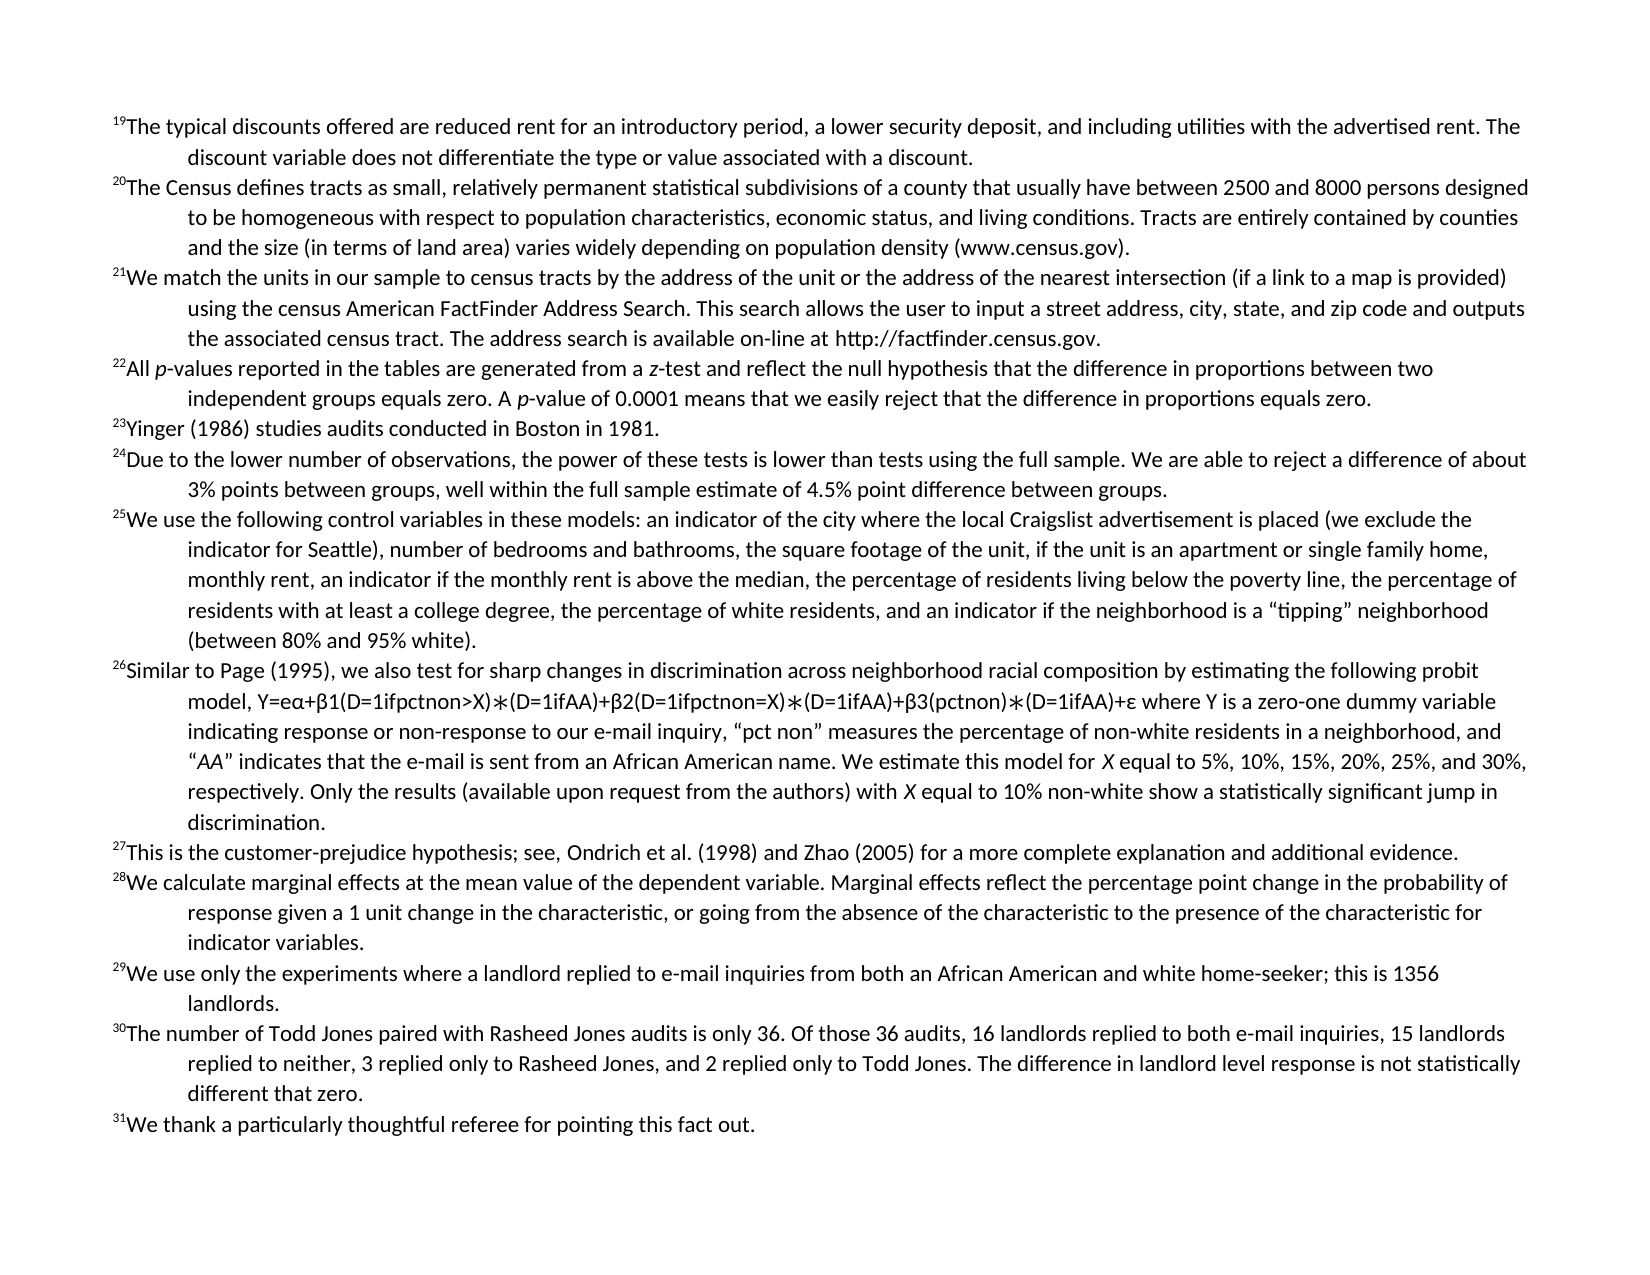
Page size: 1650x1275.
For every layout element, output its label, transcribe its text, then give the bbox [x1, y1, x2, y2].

text 28We calculate marginal effects at the mean value of the dependent variable. Marginal effects reflect the percentage point change in the probability of response given a 1 unit change in the characteristic, or going from the absence of the characteristic to the presence of the characteristic for indicator variables. [112, 868, 1537, 957]
text 27This is the customer-prejudice hypothesis; see, Ondrich et al. (1998) and Zhao (2005) for a more complete explanation and additional evidence. [112, 838, 1537, 866]
text 24Due to the lower number of observations, the power of these tests is lower than tests using the full sample. We are able to reject a difference of about 3% points between groups, well within the full sample estimate of 4.5% point difference between groups. [112, 445, 1537, 503]
text 19The typical discounts offered are reduced rent for an introductory period, a lower security deposit, and including utilities with the advertised rent. The discount variable does not differentiate the type or value associated with a discount. [112, 112, 1537, 171]
text 25We use the following control variables in these models: an indicator of the city where the local Craigslist advertisement is placed (we exclude the indicator for Seattle), number of bedrooms and bathrooms, the square footage of the unit, if the unit is an apartment or single family home, monthly rent, an indicator if the monthly rent is above the median, the percentage of residents living below the poverty line, the percentage of residents with at least a college degree, the percentage of white residents, and an indicator if the neighborhood is a “tipping” neighborhood (between 80% and 95% white). [112, 505, 1537, 654]
text 20The Census defines tracts as small, relatively permanent statistical subdivisions of a county that usually have between 2500 and 8000 persons designed to be homogeneous with respect to population characteristics, economic status, and living conditions. Tracts are entirely contained by counties and the size (in terms of land area) varies widely depending on population density (www.census.gov). [112, 173, 1537, 261]
text 23Yinger (1986) studies audits conducted in Boston in 1981. [112, 414, 1537, 443]
text 21We match the units in our sample to census tracts by the address of the unit or the address of the nearest intersection (if a link to a map is provided) using the census American FactFinder Address Search. This search allows the user to input a street address, city, state, and zip code and outputs the associated census tract. The address search is available on-line at http://factfinder.census.gov. [112, 263, 1537, 352]
text 29We use only the experiments where a landlord replied to e-mail inquiries from both an African American and white home-seeker; this is 1356 landlords. [112, 959, 1537, 1017]
text 26Similar to Page (1995), we also test for sharp changes in discrimination across neighborhood racial composition by estimating the following probit model, Y=eα+β1(D=1ifpctnon>X)∗(D=1ifAA)+β2(D=1ifpctnon=X)∗(D=1ifAA)+β3(pctnon)∗(D=1ifAA)+ε where Y is a zero-one dummy variable indicating response or non-response to our e-mail inquiry, “pct non” measures the percentage of non-white residents in a neighborhood, and “AA” indicates that the e-mail is sent from an African American name. We estimate this model for X equal to 5%, 10%, 15%, 20%, 25%, and 30%, respectively. Only the results (available upon request from the authors) with X equal to 10% non-white show a statistically significant jump in discrimination. [112, 656, 1537, 836]
text 22All p-values reported in the tables are generated from a z-test and reflect the null hypothesis that the difference in proportions between two independent groups equals zero. A p-value of 0.0001 means that we easily reject that the difference in proportions equals zero. [112, 354, 1537, 412]
text 31We thank a particularly thoughtful referee for pointing this fact out. [112, 1110, 1537, 1138]
text 30The number of Todd Jones paired with Rasheed Jones audits is only 36. Of those 36 audits, 16 landlords replied to both e-mail inquiries, 15 landlords replied to neither, 3 replied only to Rasheed Jones, and 2 replied only to Todd Jones. The difference in landlord level response is not statistically different that zero. [112, 1019, 1537, 1108]
